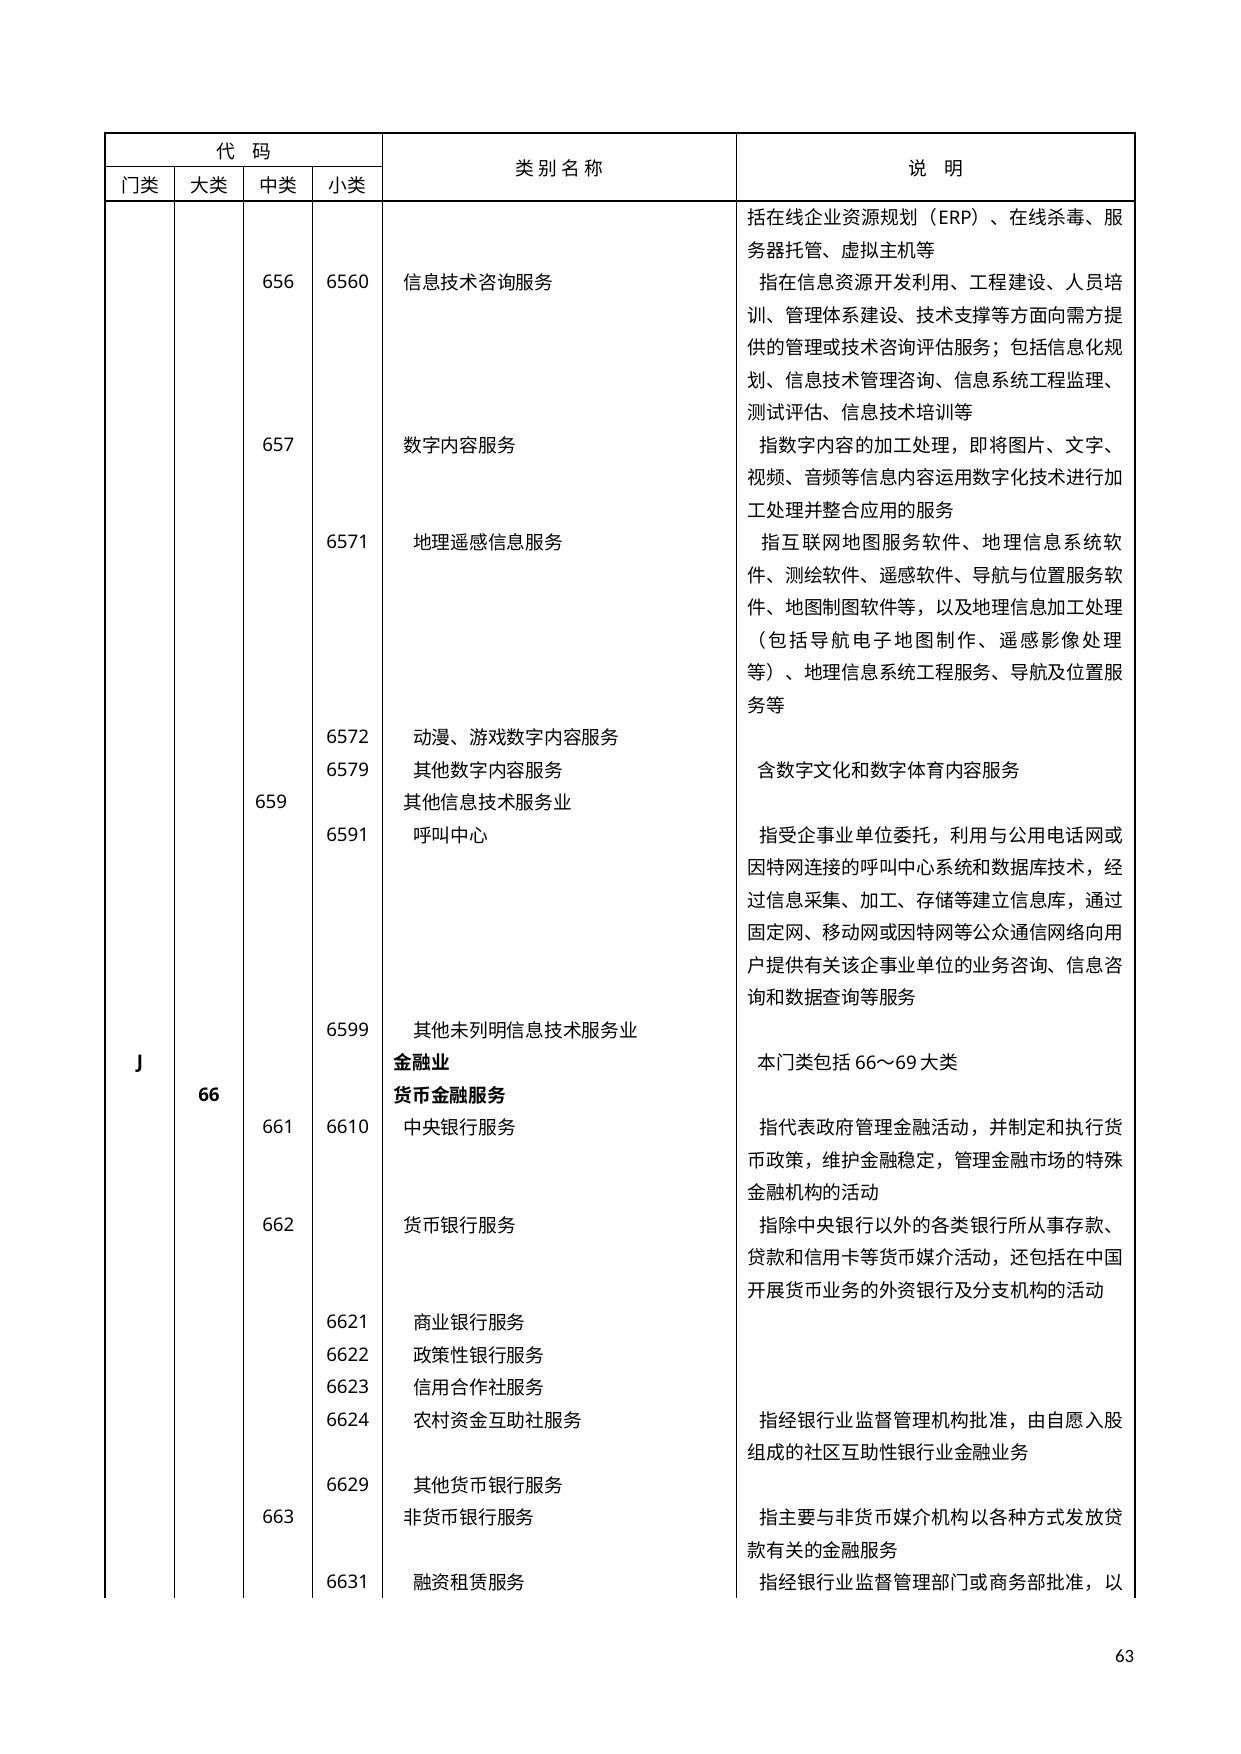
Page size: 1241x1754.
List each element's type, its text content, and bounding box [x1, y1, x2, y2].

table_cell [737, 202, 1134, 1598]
table_cell 小类 [313, 167, 382, 200]
table_header 代 码 [106, 134, 382, 166]
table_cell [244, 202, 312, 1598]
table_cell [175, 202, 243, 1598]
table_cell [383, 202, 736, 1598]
table_header 说 明 [737, 134, 1134, 200]
table_header 类 别 名 称 [383, 134, 736, 200]
table_cell 大类 [175, 167, 243, 200]
table_cell 门类 [106, 167, 174, 200]
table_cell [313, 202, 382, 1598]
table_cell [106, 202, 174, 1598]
table_cell 中类 [244, 167, 312, 200]
